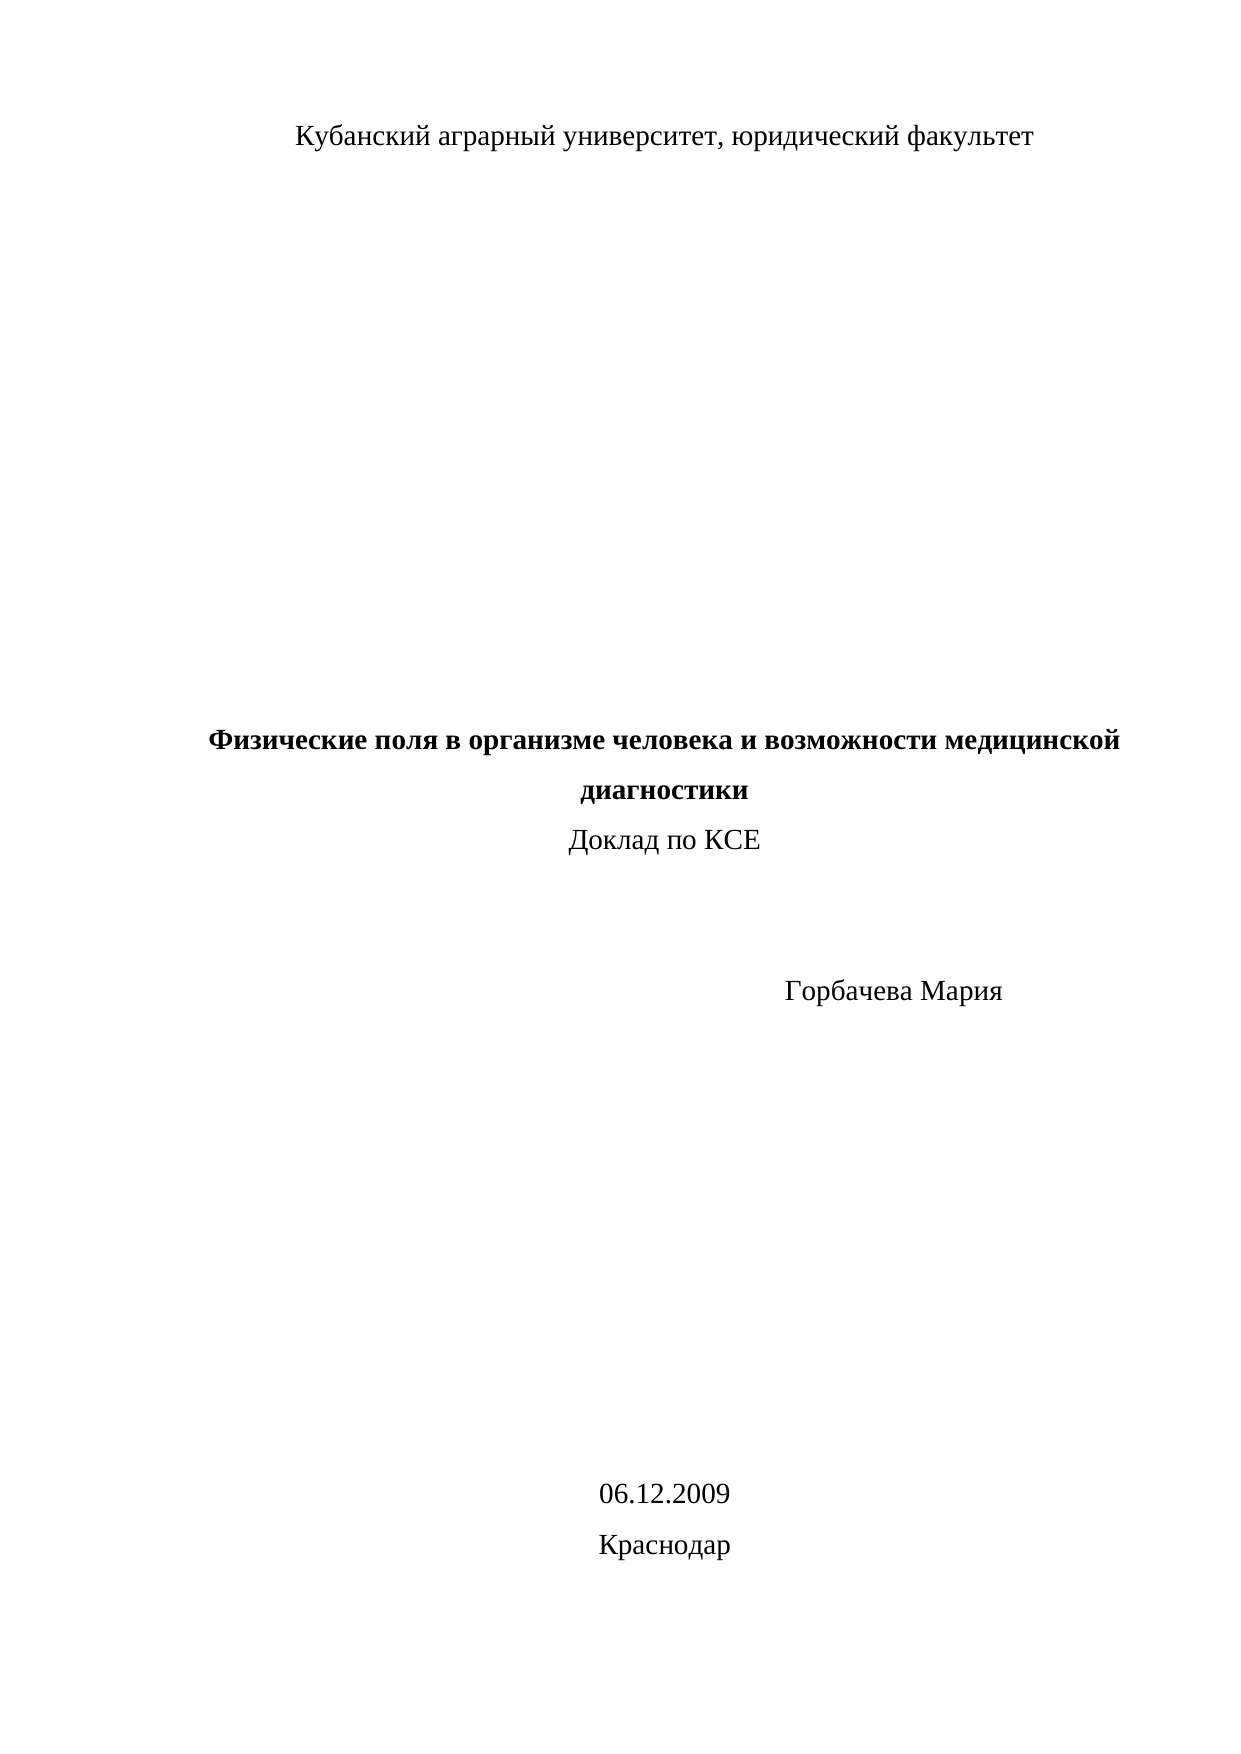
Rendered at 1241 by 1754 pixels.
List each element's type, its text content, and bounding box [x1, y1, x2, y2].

text Горбачева Мария [177, 973, 1152, 1007]
text Краснодар [177, 1527, 1152, 1560]
text Кубанский аграрный университет, юридический факультет [177, 118, 1152, 152]
text Физические поля в организме человека и возможности медицинской диагностики [177, 722, 1152, 806]
text Доклад по КСЕ [177, 822, 1152, 856]
text 06.12.2009 [177, 1477, 1152, 1510]
